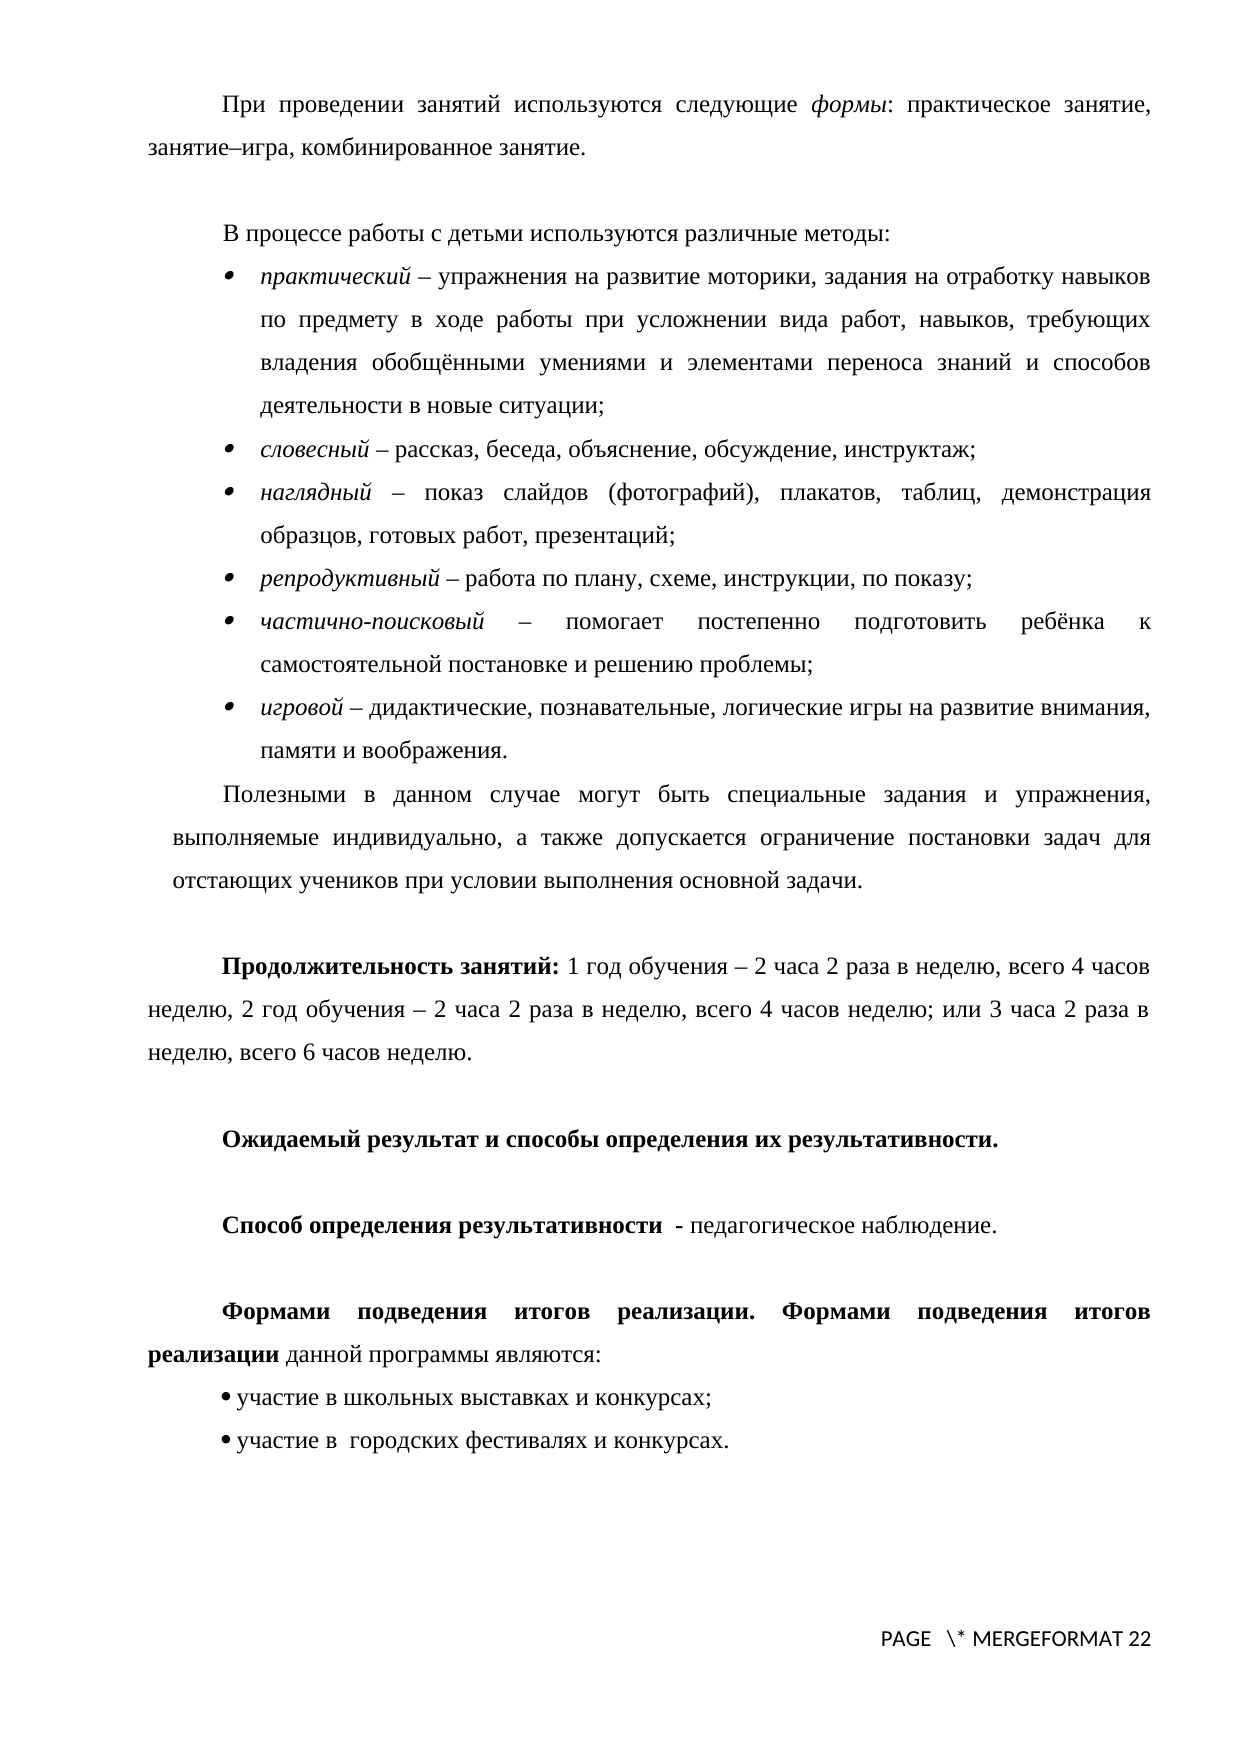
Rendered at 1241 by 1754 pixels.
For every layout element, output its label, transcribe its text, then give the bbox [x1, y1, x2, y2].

text Ожидаемый результат и способы определения их результативности. [148, 1124, 1152, 1152]
list игровой – дидактические, познавательные, логические игры на развитие внимания, памяти и воображения. [223, 692, 1152, 764]
list участие в городских фестивалях и конкурсах. [148, 1426, 1152, 1454]
list словесный – рассказ, беседа, объяснение, обсуждение, инструктаж; [223, 434, 1152, 462]
text Продолжительность занятий: 1 год обучения – 2 часа 2 раза в неделю, всего 4 часов неделю, 2 год обучения – 2 часа 2 раза в неделю, всего 4 часов неделю; или 3 часа 2 раза в неделю, всего 6 часов неделю. [148, 951, 1152, 1066]
text При проведении занятий используются следующие формы: практическое занятие, занятие–игра, комбинированное занятие. [148, 89, 1152, 161]
list репродуктивный – работа по плану, схеме, инструкции, по показу; [223, 563, 1152, 592]
list частично-поисковый – помогает постепенно подготовить ребёнка к самостоятельной постановке и решению проблемы; [223, 606, 1152, 678]
list наглядный – показ слайдов (фотографий), плакатов, таблиц, демонстрация образцов, готовых работ, презентаций; [223, 477, 1152, 549]
list практический – упражнения на развитие моторики, задания на отработку навыков по предмету в ходе работы при усложнении вида работ, навыков, требующих владения обобщёнными умениями и элементами переноса знаний и способов деятельности в новые ситуации; [223, 261, 1152, 419]
list участие в школьных выставках и конкурсах; [148, 1382, 1152, 1411]
text Формами подведения итогов реализации. Формами подведения итогов реализации данной программы являются: [148, 1296, 1152, 1368]
text В процессе работы с детьми используются различные методы: [223, 218, 1152, 247]
text Способ определения результативности - педагогическое наблюдение. [148, 1210, 1152, 1239]
text Полезными в данном случае могут быть специальные задания и упражнения, выполняемые индивидуально, а также допускается ограничение постановки задач для отстающих учеников при условии выполнения основной задачи. [172, 779, 1152, 894]
